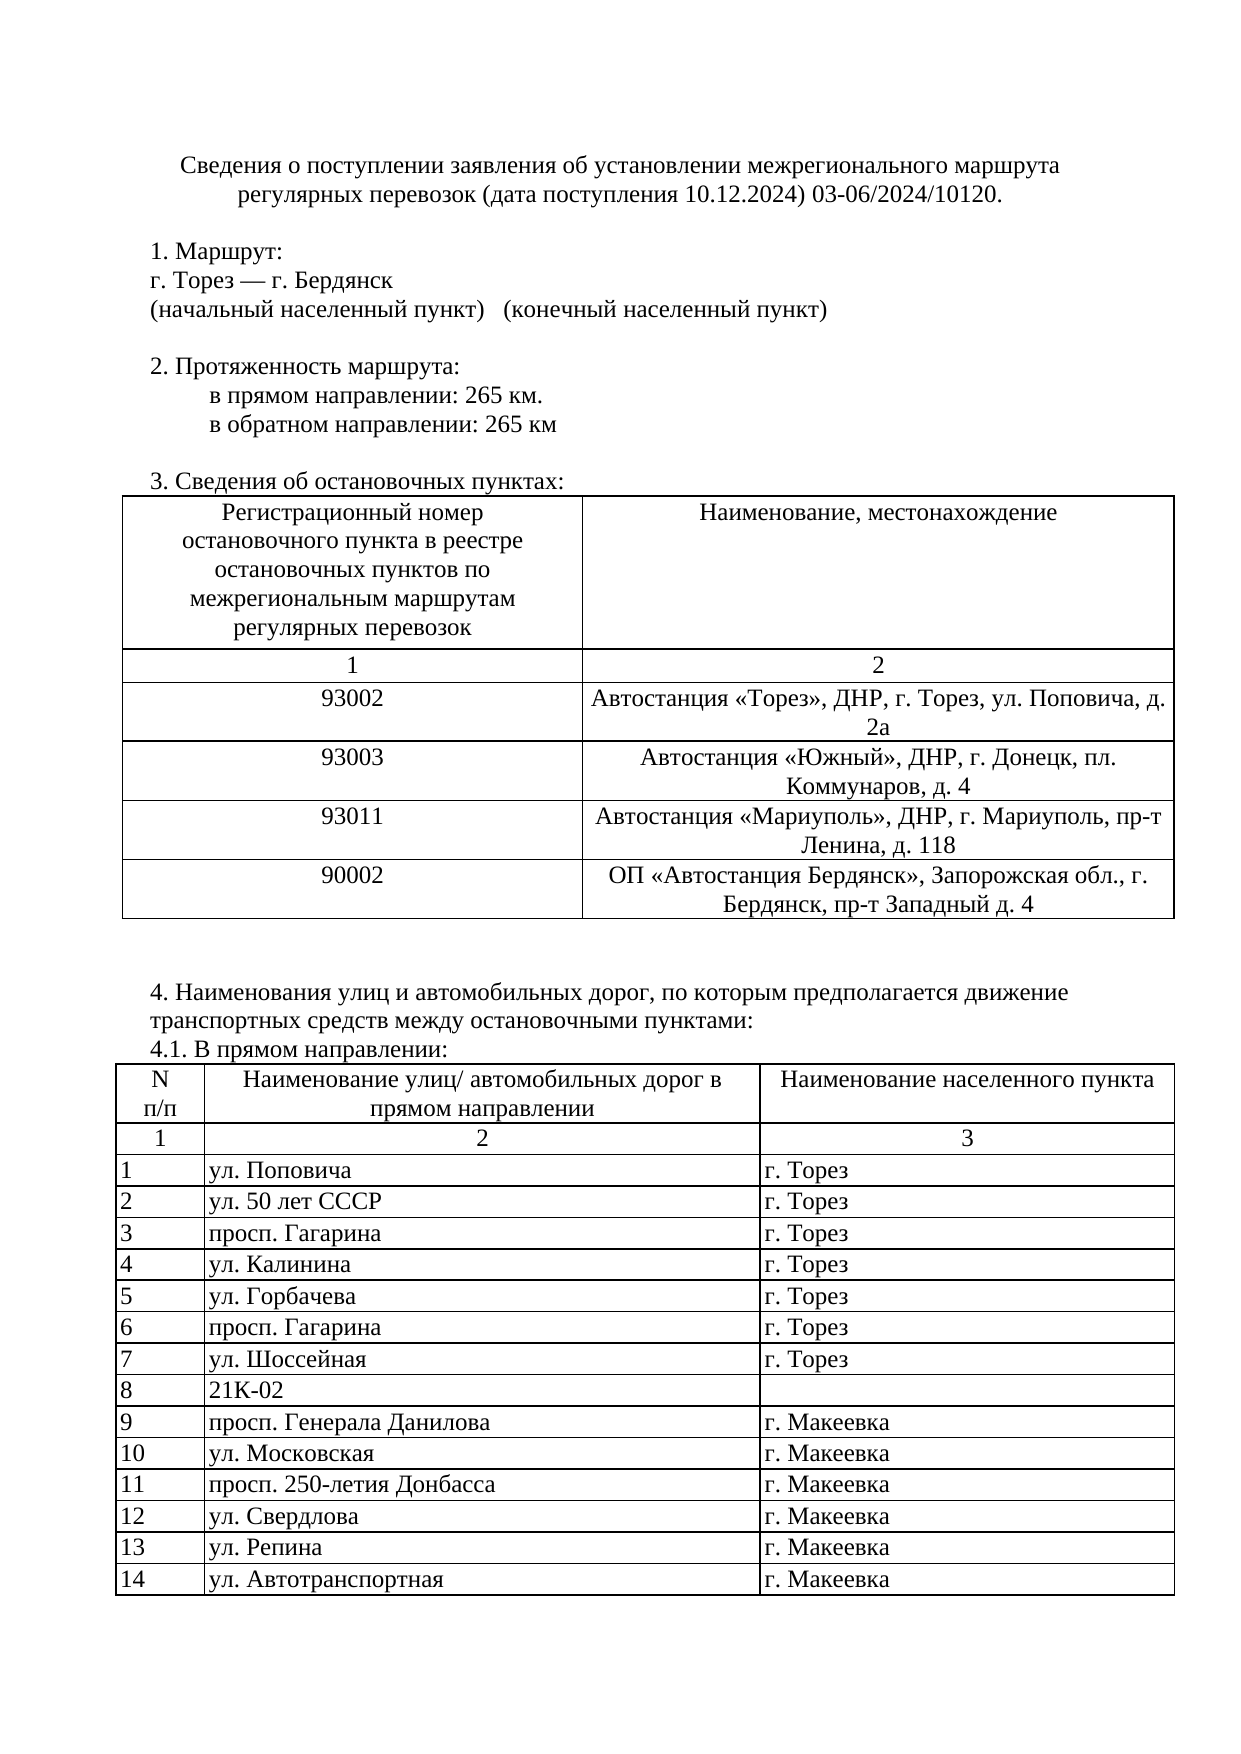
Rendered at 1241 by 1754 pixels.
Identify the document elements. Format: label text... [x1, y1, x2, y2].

table_cell г. Торез [761, 1218, 1174, 1248]
text 1. Маршрут: [150, 236, 1090, 265]
table_cell 93003 [123, 742, 582, 799]
table_cell ул. Московская [205, 1438, 759, 1468]
table_cell 10 [117, 1438, 204, 1468]
table_cell г. Макеевка [761, 1407, 1174, 1437]
text Сведения о поступлении заявления об установлении межрегионального маршрута регулярных перевозок (дата поступления 10.12.2024) 03-06/2024/10120. [150, 150, 1090, 207]
table_cell 3 [761, 1124, 1174, 1153]
table_cell 7 [117, 1344, 204, 1374]
table_cell г. Торез [761, 1312, 1174, 1342]
table_cell г. Торез [761, 1155, 1174, 1185]
table_cell ул. Репина [205, 1533, 759, 1562]
table_header N п/п [117, 1065, 204, 1122]
table_cell ул. 50 лет СССР [205, 1187, 759, 1216]
table_cell 4 [117, 1250, 204, 1279]
table_cell 6 [117, 1312, 204, 1342]
table_cell 2 [117, 1187, 204, 1216]
table_cell Автостанция «Торез», ДНР, г. Торез, ул. Поповича, д. 2а [583, 683, 1173, 740]
table_cell г. Макеевка [761, 1564, 1174, 1594]
table_cell ул. Автотранспортная [205, 1564, 759, 1594]
table_cell просп. Гагарина [205, 1312, 759, 1342]
table_cell просп. 250-летия Донбасса [205, 1470, 759, 1499]
text 2. Протяженность маршрута: [150, 351, 1090, 380]
table_cell 2 [205, 1124, 759, 1153]
table_cell 11 [117, 1470, 204, 1499]
table_cell г. Макеевка [761, 1533, 1174, 1562]
table_cell 1 [117, 1155, 204, 1185]
text 4. Наименования улиц и автомобильных дорог, по которым предполагается движение транспортных средств между остановочными пунктами: [150, 977, 1090, 1034]
table_cell ул. Калинина [205, 1250, 759, 1279]
table_cell Автостанция «Южный», ДНР, г. Донецк, пл. Коммунаров, д. 4 [583, 742, 1173, 799]
text (начальный населенный пункт) (конечный населенный пункт) [150, 294, 1090, 322]
table_header Наименование улиц/ автомобильных дорог в прямом направлении [205, 1065, 759, 1122]
table_cell 5 [117, 1281, 204, 1311]
text в прямом направлении: 265 км. [150, 380, 1090, 409]
table_header Наименование населенного пункта [761, 1065, 1174, 1122]
table_cell 8 [117, 1375, 204, 1405]
table_cell просп. Гагарина [205, 1218, 759, 1248]
table_cell 21К-02 [205, 1375, 759, 1405]
table_cell ул. Горбачева [205, 1281, 759, 1311]
table_cell г. Торез [761, 1250, 1174, 1279]
table_cell г. Торез [761, 1344, 1174, 1374]
table_cell г. Макеевка [761, 1470, 1174, 1499]
table_cell ул. Свердлова [205, 1501, 759, 1531]
table_cell 14 [117, 1564, 204, 1594]
table_cell ул. Шоссейная [205, 1344, 759, 1374]
table_cell Автостанция «Мариуполь», ДНР, г. Мариуполь, пр-т Ленина, д. 118 [583, 801, 1173, 858]
table_cell 13 [117, 1533, 204, 1562]
text 3. Сведения об остановочных пунктах: [150, 466, 1090, 495]
table_cell ОП «Автостанция Бердянск», Запорожская обл., г. Бердянск, пр-т Западный д. 4 [583, 860, 1173, 918]
text г. Торез — г. Бердянск [150, 265, 1090, 294]
table_cell 1 [123, 650, 582, 681]
table_header Регистрационный номер остановочного пункта в реестре остановочных пунктов по межрегиональным маршрутам регулярных перевозок [123, 497, 582, 648]
table_cell 93011 [123, 801, 582, 858]
table_cell 2 [583, 650, 1173, 681]
table_cell просп. Генерала Данилова [205, 1407, 759, 1437]
table_cell г. Макеевка [761, 1438, 1174, 1468]
table_cell 3 [117, 1218, 204, 1248]
table_cell 12 [117, 1501, 204, 1531]
table_cell 1 [117, 1124, 204, 1153]
table_cell 90002 [123, 860, 582, 918]
table_cell г. Макеевка [761, 1501, 1174, 1531]
table_cell 93002 [123, 683, 582, 740]
table_cell г. Торез [761, 1281, 1174, 1311]
table_cell [761, 1375, 1174, 1405]
table_header Наименование, местонахождение [583, 497, 1173, 648]
table_cell г. Торез [761, 1187, 1174, 1216]
text 4.1. В прямом направлении: [150, 1034, 1090, 1063]
table_cell 9 [117, 1407, 204, 1437]
text в обратном направлении: 265 км [150, 409, 1090, 437]
table_cell ул. Поповича [205, 1155, 759, 1185]
